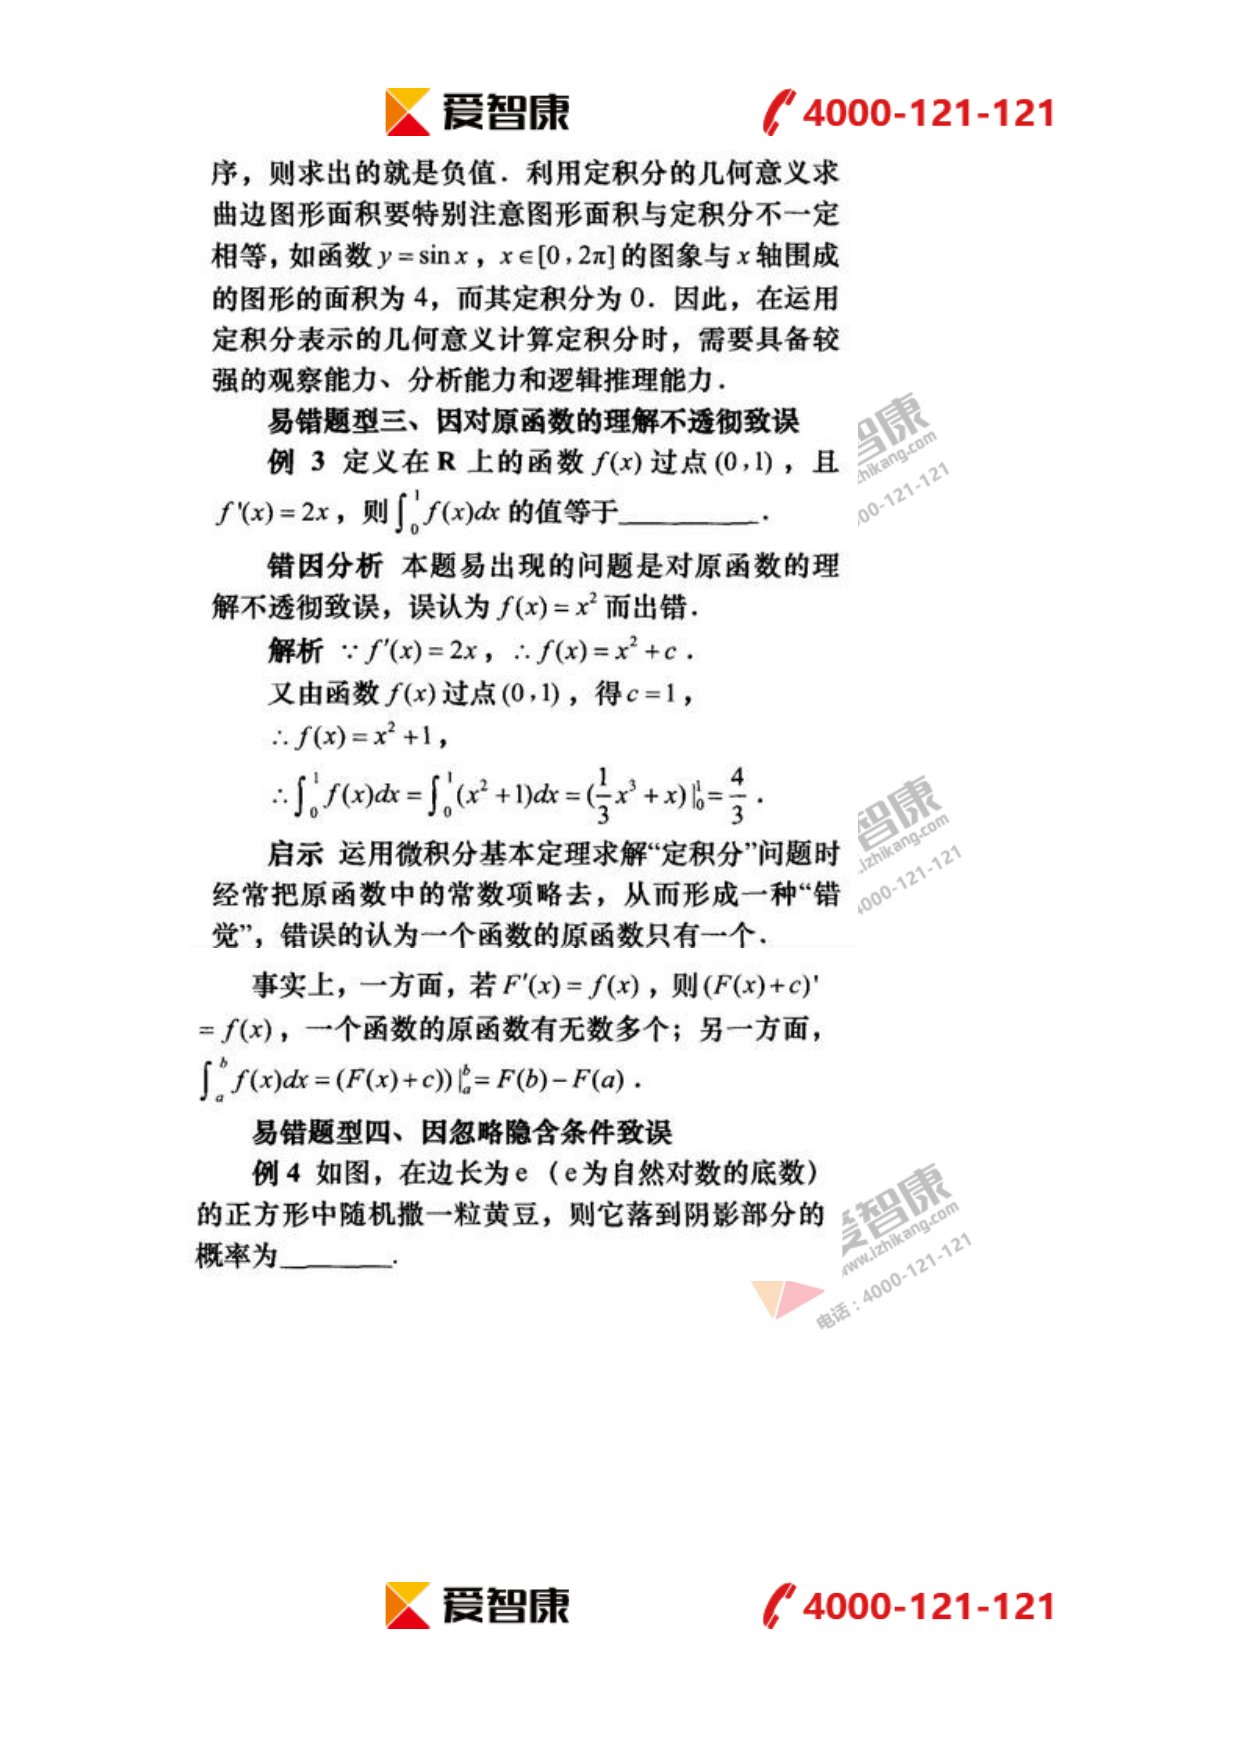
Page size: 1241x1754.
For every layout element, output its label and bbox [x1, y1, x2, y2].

picture [762, 88, 1053, 136]
picture [762, 1582, 1053, 1629]
picture [139, 151, 1052, 1387]
picture [385, 88, 570, 136]
picture [385, 1582, 570, 1629]
